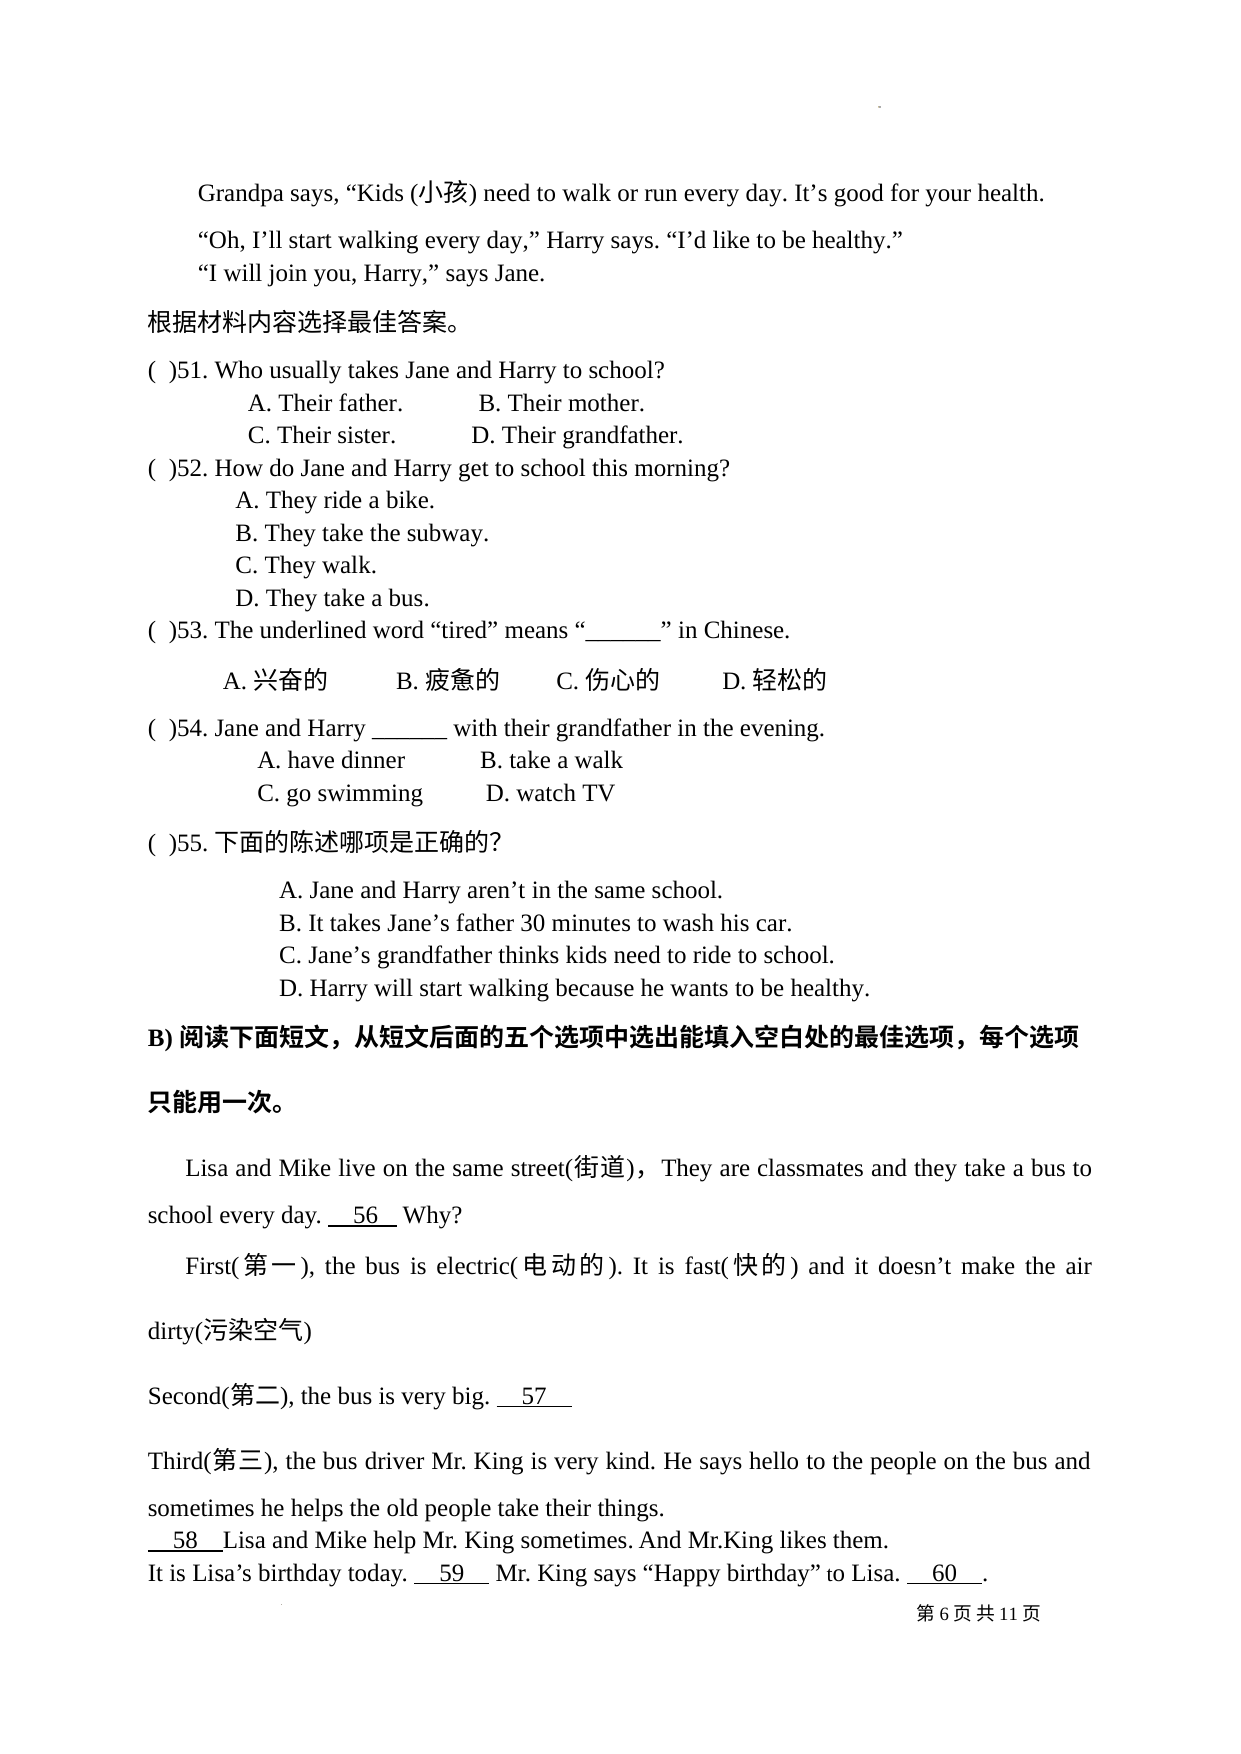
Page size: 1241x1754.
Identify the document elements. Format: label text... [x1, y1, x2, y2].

text A. They ride a bike. [235, 483, 1092, 516]
text ( )53. The underlined word “tired” means “______” in Chinese. [148, 613, 1092, 646]
text A. Jane and Harry aren’t in the same school. [279, 873, 1092, 906]
text A. have dinner B. take a walk [257, 743, 1092, 776]
text B. They take the subway. [235, 516, 1092, 548]
text 58 Lisa and Mike help Mr. King sometimes. And Mr.King likes them. [148, 1523, 1092, 1556]
text C. Jane’s grandfather thinks kids need to ride to school. [279, 938, 1092, 971]
text “I will join you, Harry,” says Jane. [148, 256, 1092, 288]
text D. They take a bus. [235, 581, 1092, 613]
text Grandpa says, “Kids (小孩) need to walk or run every day. It’s good for your health. [148, 158, 1092, 223]
text A. 兴奋的 B. 疲惫的 C. 伤心的 D. 轻松的 [148, 646, 1092, 711]
text D. Harry will start walking because he wants to be healthy. [279, 971, 1092, 1003]
text B. It takes Jane’s father 30 minutes to wash his car. [279, 906, 1092, 938]
text ( )51. Who usually takes Jane and Harry to school? [148, 353, 1092, 386]
text ( )52. How do Jane and Harry get to school this morning? [148, 451, 1092, 483]
text Lisa and Mike live on the same street(街道)，They are classmates and they take a bus to school every day. 56 Why? [148, 1133, 1092, 1231]
text Third(第三), the bus driver Mr. King is very kind. He says hello to the people on the bus and sometimes he helps the old people take their things. [148, 1426, 1092, 1523]
text “Oh, I’ll start walking every day,” Harry says. “I’d like to be healthy.” [148, 223, 1092, 256]
text It is Lisa’s birthday today. 59 Mr. King says “Happy birthday” to Lisa. 60 . [148, 1556, 1092, 1588]
text A. Their father. B. Their mother. [148, 386, 1092, 418]
text C. Their sister. D. Their grandfather. [148, 418, 1092, 451]
text C. go swimming D. watch TV [257, 776, 1092, 808]
text Second(第二), the bus is very big. 57 [148, 1361, 1092, 1426]
text ( )54. Jane and Harry ______ with their grandfather in the evening. [148, 711, 1092, 743]
text C. They walk. [235, 548, 1092, 581]
text ( )55. 下面的陈述哪项是正确的？ [148, 808, 1092, 873]
text First(第一), the bus is electric(电动的). It is fast(快的) and it doesn’t make the air dirty(污染空气) [148, 1231, 1092, 1361]
text 根据材料内容选择最佳答案。 [148, 288, 1092, 353]
text B) 阅读下面短文，从短文后面的五个选项中选出能填入空白处的最佳选项，每个选项只能用一次。 [148, 1003, 1092, 1133]
